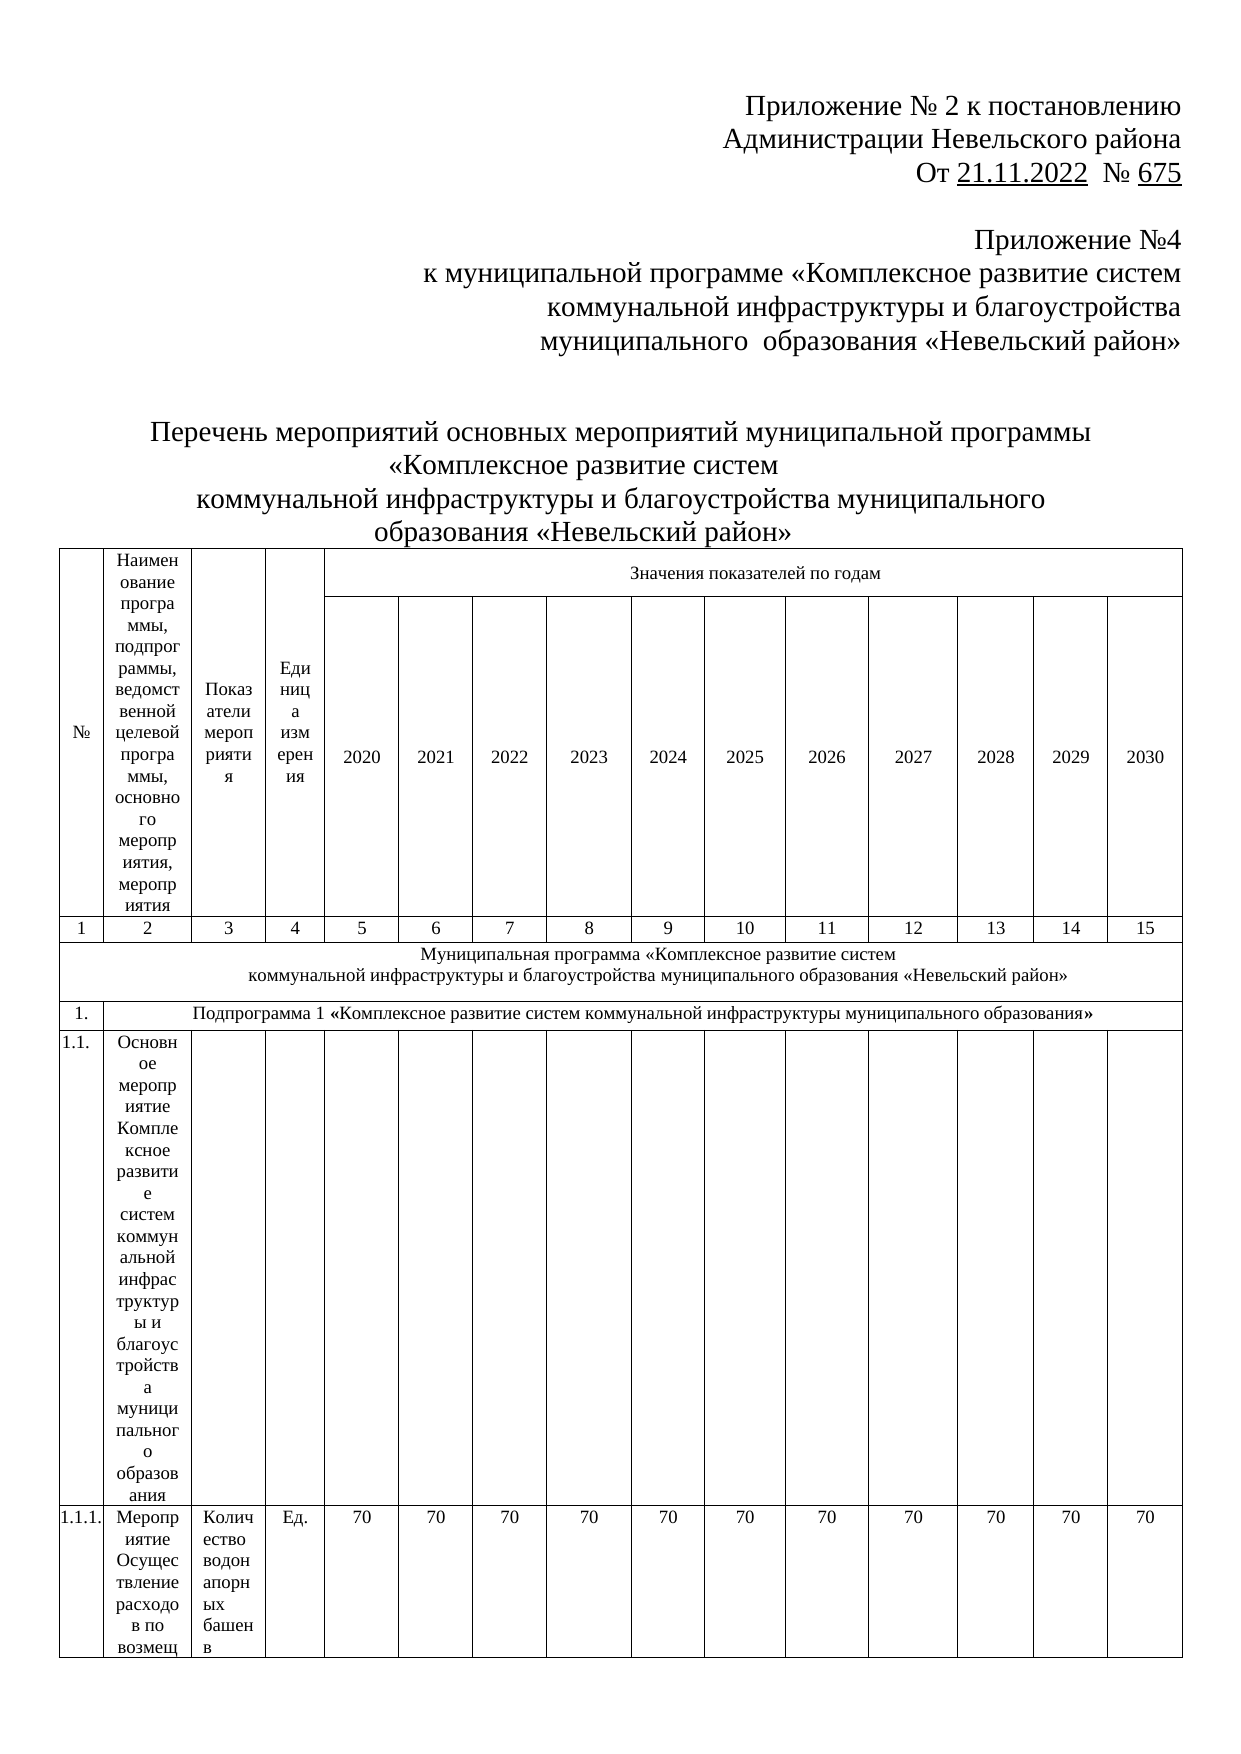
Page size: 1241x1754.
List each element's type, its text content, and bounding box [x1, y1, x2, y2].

text к муниципальной программе «Комплексное развитие систем [59, 256, 1181, 289]
table_cell [325, 1031, 398, 1505]
text коммунальной инфраструктуры и благоустройства [59, 289, 1181, 323]
table_cell [399, 1031, 472, 1505]
table_cell 70 [547, 1506, 631, 1657]
table_cell 12 [869, 917, 957, 942]
table_cell [632, 1031, 704, 1505]
table_cell 8 [547, 917, 631, 942]
table_cell [1034, 1031, 1107, 1505]
table_cell 2 [104, 917, 191, 942]
table_cell 2025 [705, 597, 785, 916]
table_cell [705, 1031, 785, 1505]
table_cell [192, 1506, 265, 1657]
table_cell [473, 1031, 546, 1505]
table_header Наименование программы, подпрограммы, ведомственной целевой программы, основного мероприятия, мероприятия [104, 549, 191, 916]
table_cell 70 [958, 1506, 1033, 1657]
table_cell 70 [399, 1506, 472, 1657]
table_cell [266, 1031, 324, 1505]
table_cell 2021 [399, 597, 472, 916]
table_cell 3 [192, 917, 265, 942]
table_header Показатели мероприятия [192, 549, 265, 916]
table_cell 15 [1108, 917, 1182, 942]
table_cell 14 [1034, 917, 1107, 942]
table_header Значения показателей по годам [325, 549, 1182, 596]
table_cell 70 [869, 1506, 957, 1657]
table_cell Муниципальная программа «Комплексное развитие систем коммунальной инфраструктуры и благоустройства муниципального образования «Невельский район» [60, 943, 1182, 1001]
table_cell 1. [60, 1002, 103, 1030]
table_cell 13 [958, 917, 1033, 942]
table_cell [547, 1031, 631, 1505]
table_cell 2028 [958, 597, 1033, 916]
table_header № [60, 549, 103, 916]
table_cell 10 [705, 917, 785, 942]
table_cell 70 [473, 1506, 546, 1657]
table_cell 2030 [1108, 597, 1182, 916]
table_cell 4 [266, 917, 324, 942]
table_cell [104, 1506, 191, 1657]
table_cell 70 [632, 1506, 704, 1657]
table_cell 2024 [632, 597, 704, 916]
text Приложение №4 [59, 222, 1181, 256]
table_cell Ед. [266, 1506, 324, 1657]
table_cell [1108, 1031, 1182, 1505]
table_cell 70 [705, 1506, 785, 1657]
table_cell 1.1. [60, 1031, 103, 1505]
table_cell Основное мероприятие Комплексное развитие систем коммунальной инфраструктуры и благоустройства муниципального образования [104, 1031, 191, 1505]
table_cell 70 [1108, 1506, 1182, 1657]
table_cell 1.1.1. [60, 1506, 103, 1657]
table_cell 70 [1034, 1506, 1107, 1657]
table_cell 6 [399, 917, 472, 942]
text Перечень мероприятий основных мероприятий муниципальной программы «Комплексное развитие систем [59, 414, 1107, 481]
table_cell Подпрограмма 1 «Комплексное развитие систем коммунальной инфраструктуры муниципального образования» [104, 1002, 1182, 1030]
table_cell [786, 1031, 868, 1505]
table_cell 5 [325, 917, 398, 942]
table_cell 70 [325, 1506, 398, 1657]
table_cell [869, 1031, 957, 1505]
table_cell 7 [473, 917, 546, 942]
text Администрации Невельского района [59, 121, 1181, 155]
table_header Единица измерения [266, 549, 324, 916]
table_cell 1 [60, 917, 103, 942]
text Приложение № 2 к постановлению [59, 88, 1181, 121]
table_cell 2020 [325, 597, 398, 916]
table_cell 9 [632, 917, 704, 942]
table_cell [192, 1031, 265, 1505]
text коммунальной инфраструктуры и благоустройства муниципального образования «Невельский район» [59, 481, 1107, 548]
table_cell 11 [786, 917, 868, 942]
table_cell [958, 1031, 1033, 1505]
text От 21.11.2022 № 675 [59, 155, 1181, 188]
table_cell 2027 [869, 597, 957, 916]
text муниципального образования «Невельский район» [59, 323, 1181, 356]
table_cell 2022 [473, 597, 546, 916]
table_cell 2026 [786, 597, 868, 916]
table_cell 2029 [1034, 597, 1107, 916]
table_cell 70 [786, 1506, 868, 1657]
table_cell 2023 [547, 597, 631, 916]
